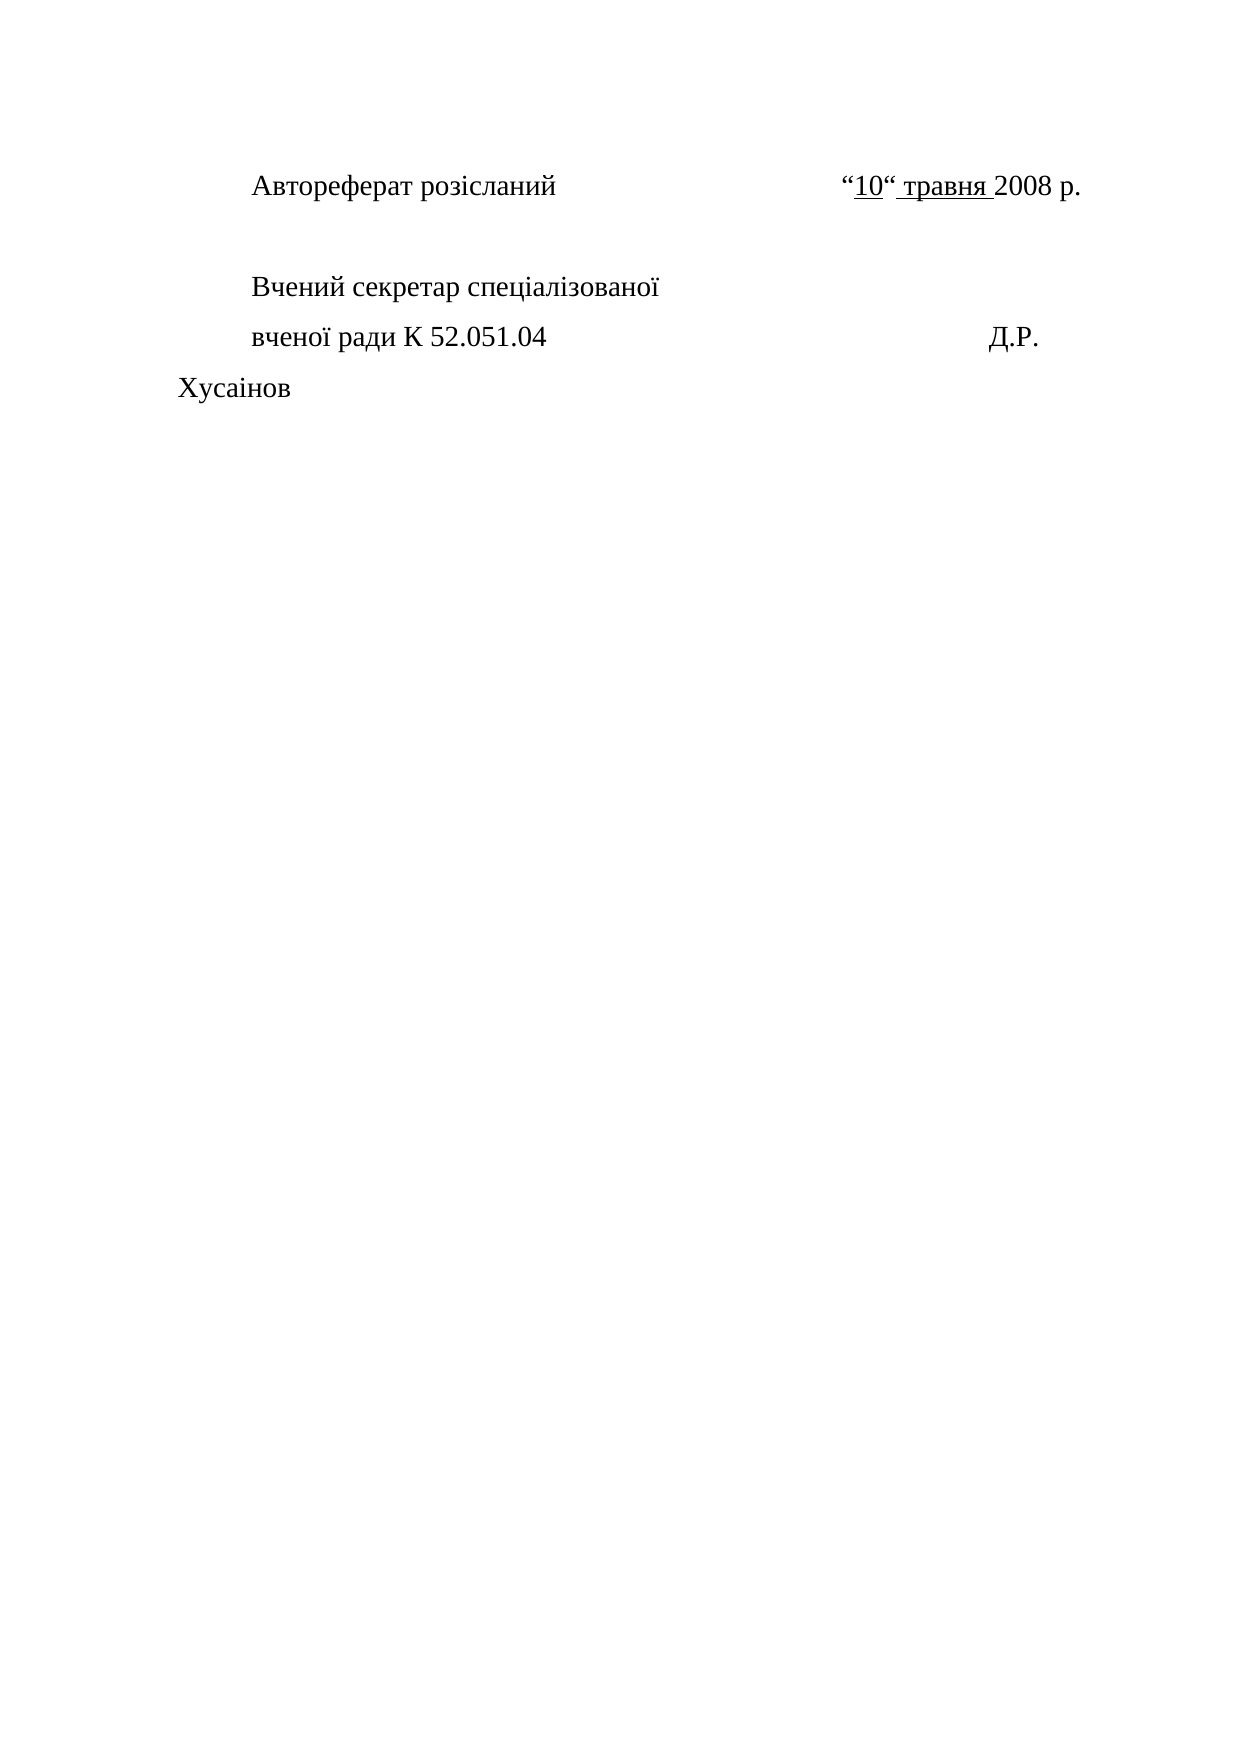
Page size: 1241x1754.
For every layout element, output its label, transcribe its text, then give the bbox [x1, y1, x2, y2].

text Вчений секретар спеціалізованої [177, 269, 1152, 303]
text вченої ради К 52.051.04 Д.Р. Хусаінов [177, 319, 1152, 403]
text Автореферат розісланий “10“ травня 2008 р. [177, 168, 1152, 202]
